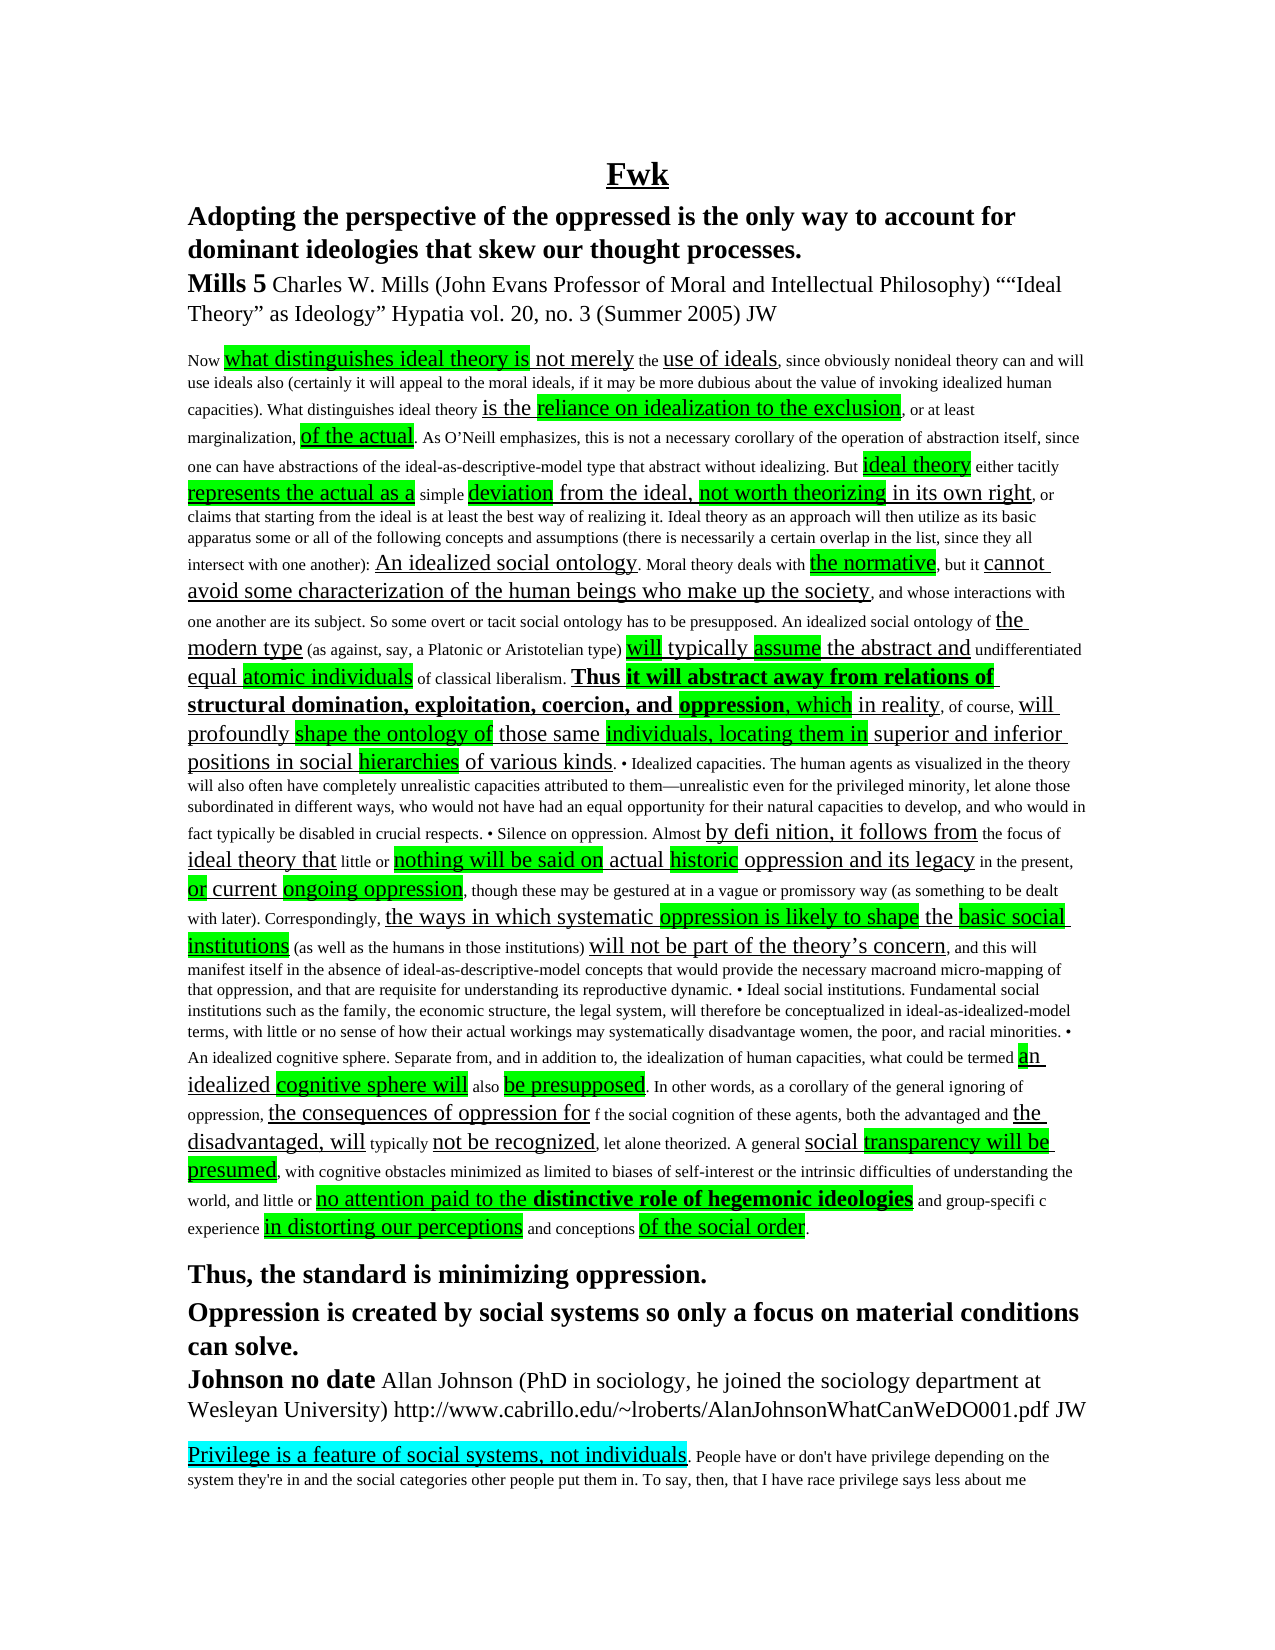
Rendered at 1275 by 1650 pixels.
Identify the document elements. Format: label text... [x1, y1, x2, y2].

subtitle Adopting the perspective of the oppressed is the only way to account for dominant ideologies that skew our thought processes. [187, 200, 1087, 264]
subtitle Oppression is created by social systems so only a focus on material conditions can solve. [187, 1296, 1087, 1361]
text Mills 5 Charles W. Mills (John Evans Professor of Moral and Intellectual Philosophy) ““Ideal Theory” as Ideology” Hypatia vol. 20, no. 3 (Summer 2005) JW [187, 267, 1087, 326]
text Now what distinguishes ideal theory is not merely the use of ideals, since obviously nonideal theory can and will use ideals also (certainly it will appeal to the moral ideals, if it may be more dubious about the value of invoking idealized human capacities). What distinguishes ideal theory is the reliance on idealization to the exclusion, or at least marginalization, of the actual. As O’Neill emphasizes, this is not a necessary corollary of the operation of abstraction itself, since one can have abstractions of the ideal-as-descriptive-model type that abstract without idealizing. But ideal theory either tacitly represents the actual as a simple deviation from the ideal, not worth theorizing in its own right, or claims that starting from the ideal is at least the best way of realizing it. Ideal theory as an approach will then utilize as its basic apparatus some or all of the following concepts and assumptions (there is necessarily a certain overlap in the list, since they all intersect with one another): An idealized social ontology. Moral theory deals with the normative, but it cannot avoid some characterization of the human beings who make up the society, and whose interactions with one another are its subject. So some overt or tacit social ontology has to be presupposed. An idealized social ontology of the modern type (as against, say, a Platonic or Aristotelian type) will typically assume the abstract and undifferentiated equal atomic individuals of classical liberalism. Thus it will abstract away from relations of structural domination, exploitation, coercion, and oppression, which in reality, of course, will profoundly shape the ontology of those same individuals, locating them in superior and inferior positions in social hierarchies of various kinds. • Idealized capacities. The human agents as visualized in the theory will also often have completely unrealistic capacities attributed to them—unrealistic even for the privileged minority, let alone those subordinated in different ways, who would not have had an equal opportunity for their natural capacities to develop, and who would in fact typically be disabled in crucial respects. • Silence on oppression. Almost by defi nition, it follows from the focus of ideal theory that little or nothing will be said on actual historic oppression and its legacy in the present, or current ongoing oppression, though these may be gestured at in a vague or promissory way (as something to be dealt with later). Correspondingly, the ways in which systematic oppression is likely to shape the basic social institutions (as well as the humans in those institutions) will not be part of the theory’s concern, and this will manifest itself in the absence of ideal-as-descriptive-model concepts that would provide the necessary macroand micro-mapping of that oppression, and that are requisite for understanding its reproductive dynamic. • Ideal social institutions. Fundamental social institutions such as the family, the economic structure, the legal system, will therefore be conceptualized in ideal-as-idealized-model terms, with little or no sense of how their actual workings may systematically disadvantage women, the poor, and racial minorities. • An idealized cognitive sphere. Separate from, and in addition to, the idealization of human capacities, what could be termed an idealized cognitive sphere will also be presupposed. In other words, as a corollary of the general ignoring of oppression, the consequences of oppression for f the social cognition of these agents, both the advantaged and the disadvantaged, will typically not be recognized, let alone theorized. A general social transparency will be presumed, with cognitive obstacles minimized as limited to biases of self-interest or the intrinsic difficulties of understanding the world, and little or no attention paid to the distinctive role of hegemonic ideologies and group-specifi c experience in distorting our perceptions and conceptions of the social order. [187, 345, 1087, 1239]
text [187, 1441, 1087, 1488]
text Johnson no date Allan Johnson (PhD in sociology, he joined the sociology department at Wesleyan University) http://www.cabrillo.edu/~lroberts/AlanJohnsonWhatCanWeDO001.pdf JW [187, 1363, 1087, 1423]
subtitle Fwk [187, 154, 1087, 192]
subtitle Thus, the standard is minimizing oppression. [187, 1258, 1087, 1289]
